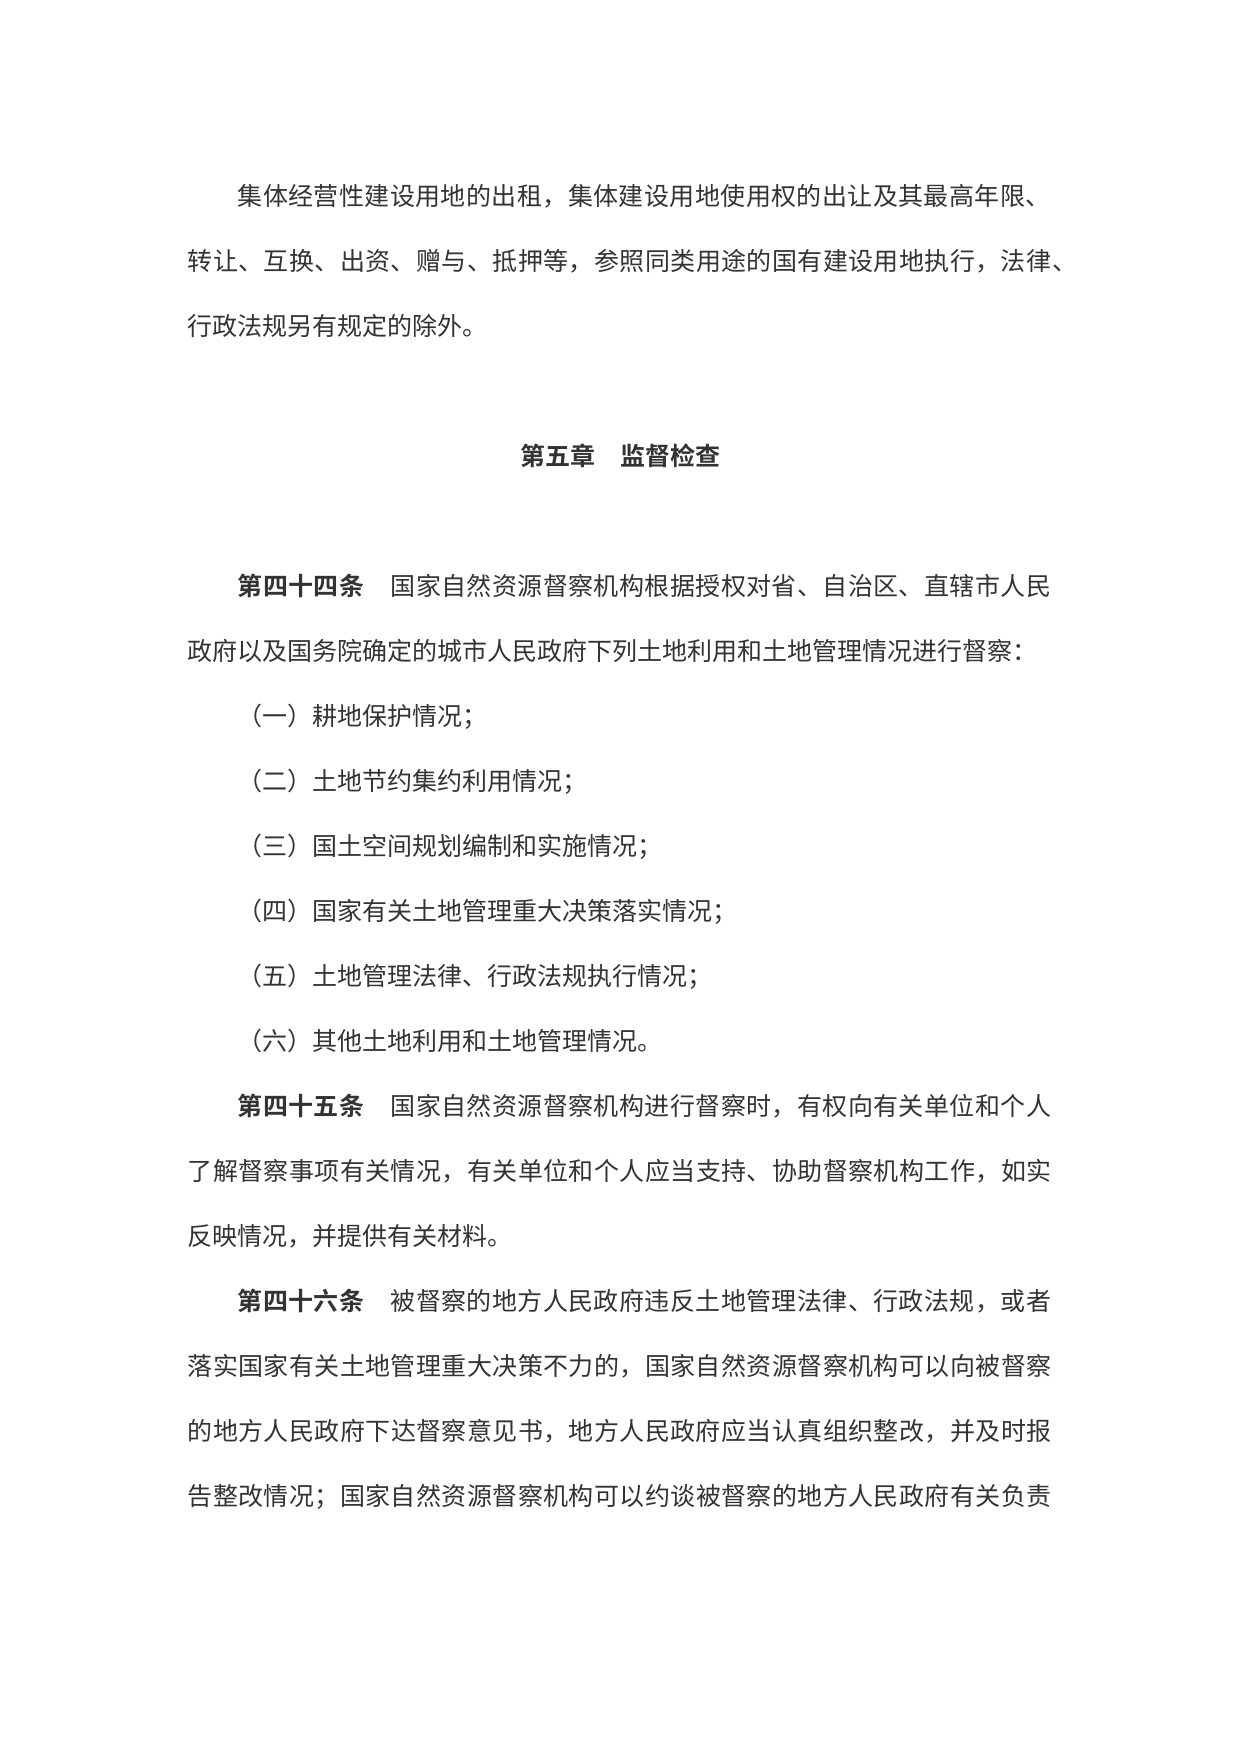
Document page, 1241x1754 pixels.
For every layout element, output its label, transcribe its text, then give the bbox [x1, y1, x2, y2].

text 第五章 监督检查 [187, 422, 1053, 487]
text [187, 1267, 1053, 1527]
text （一）耕地保护情况； [187, 682, 1053, 747]
text （六）其他土地利用和土地管理情况。 [187, 1007, 1053, 1072]
text （五）土地管理法律、行政法规执行情况； [187, 942, 1053, 1007]
text （四）国家有关土地管理重大决策落实情况； [187, 877, 1053, 942]
text 集体经营性建设用地的出租，集体建设用地使用权的出让及其最高年限、转让、互换、出资、赠与、抵押等，参照同类用途的国有建设用地执行，法律、行政法规另有规定的除外。 [187, 162, 1053, 357]
text （二）土地节约集约利用情况； [187, 747, 1053, 812]
text （三）国土空间规划编制和实施情况； [187, 812, 1053, 877]
text 第四十五条 国家自然资源督察机构进行督察时，有权向有关单位和个人了解督察事项有关情况，有关单位和个人应当支持、协助督察机构工作，如实反映情况，并提供有关材料。 [187, 1072, 1053, 1267]
text 第四十四条 国家自然资源督察机构根据授权对省、自治区、直辖市人民政府以及国务院确定的城市人民政府下列土地利用和土地管理情况进行督察： [187, 552, 1053, 682]
